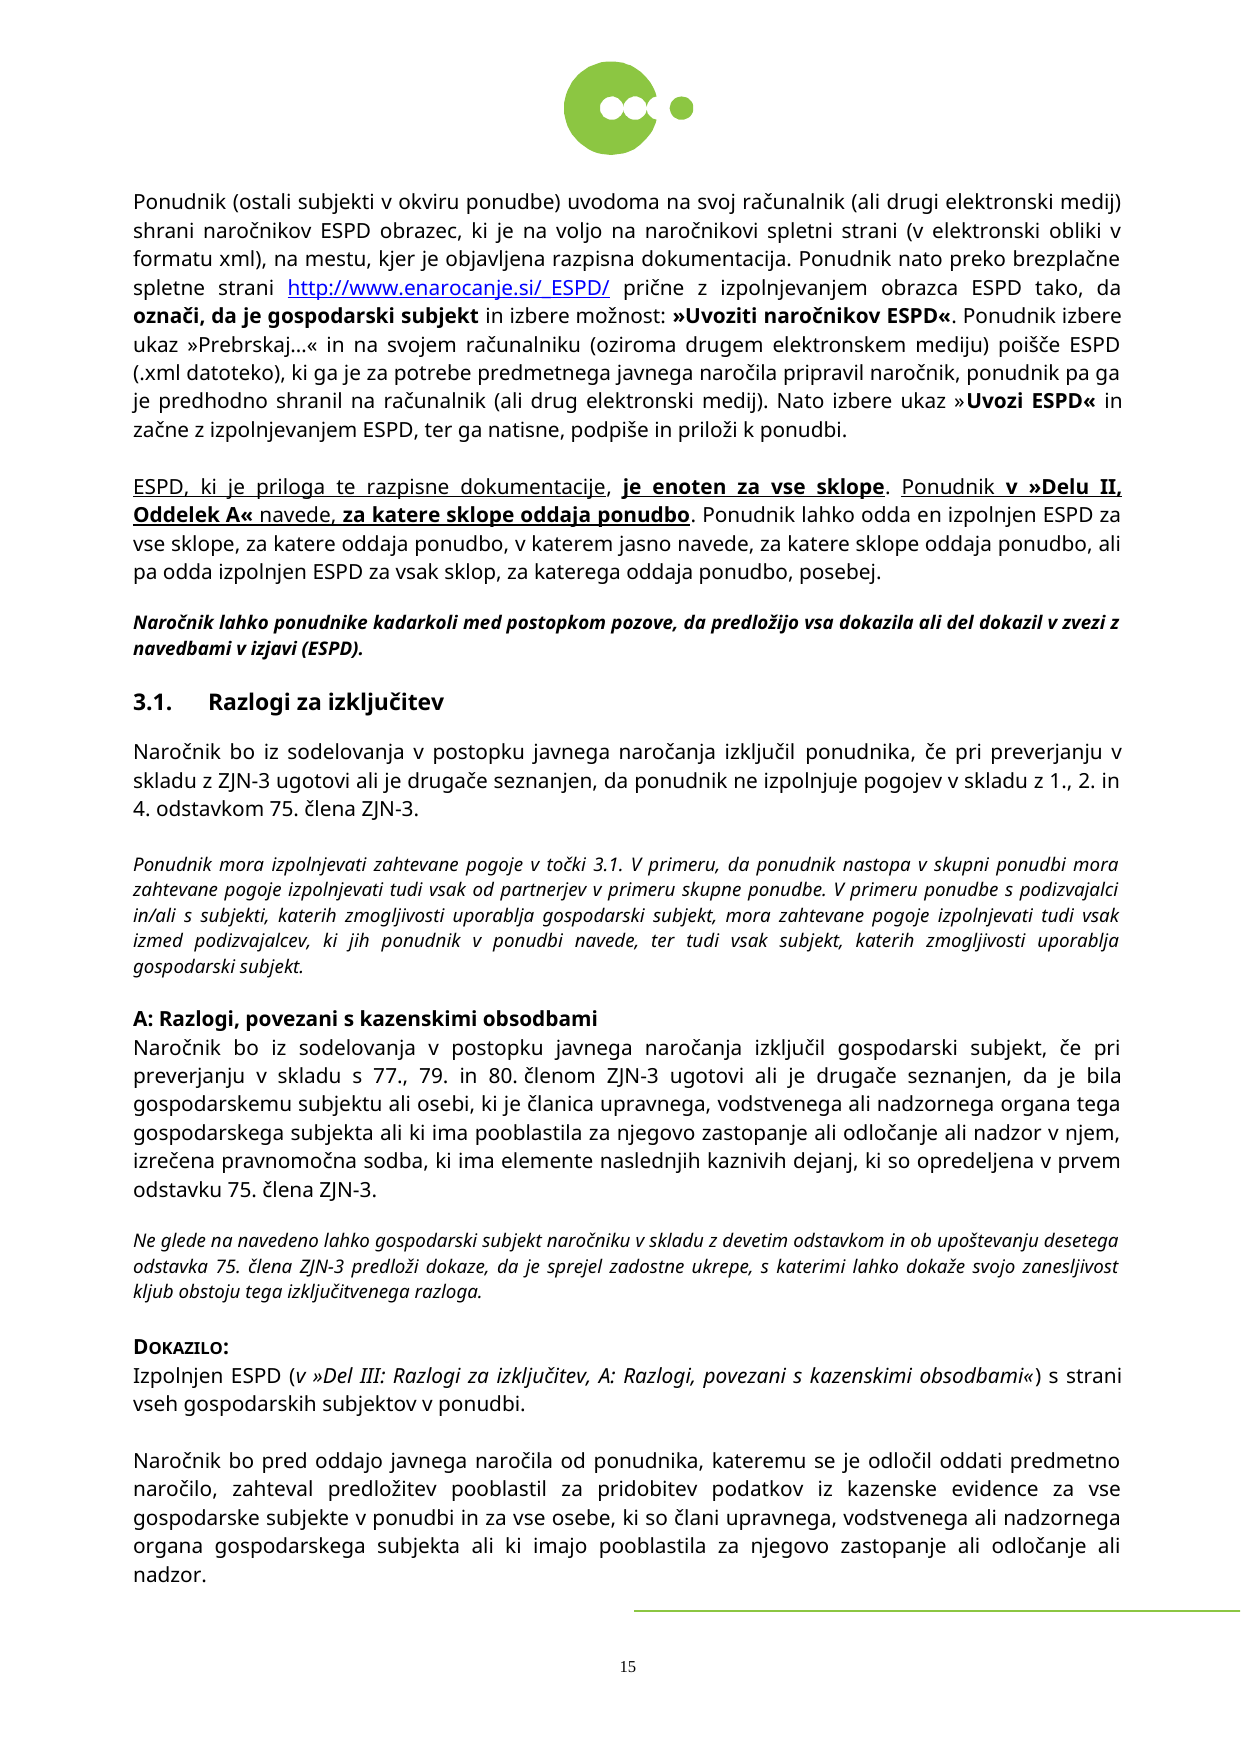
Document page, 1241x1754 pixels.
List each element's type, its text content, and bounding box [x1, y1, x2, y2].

text Ne glede na navedeno lahko gospodarski subjekt naročniku v skladu z devetim odstavkom in ob upoštevanju desetega odstavka 75. člena ZJN-3 predloži dokaze, da je sprejel zadostne ukrepe, s katerimi lahko dokaže svojo zanesljivost kljub obstoju tega izključitvenega razloga. [133, 1227, 1122, 1304]
text ESPD, ki je priloga te razpisne dokumentacije, je enoten za vse sklope. Ponudnik v »Delu II, Oddelek A« navede, za katere sklope oddaja ponudbo. Ponudnik lahko odda en izpolnjen ESPD za vse sklope, za katere oddaja ponudbo, v katerem jasno navede, za katere sklope oddaja ponudbo, ali pa odda izpolnjen ESPD za vsak sklop, za katerega oddaja ponudbo, posebej. [133, 472, 1122, 586]
text Dokazilo: [133, 1332, 1122, 1361]
text Izpolnjen ESPD (v »Del III: Razlogi za izključitev, A: Razlogi, povezani s kazenskimi obsodbami«) s strani vseh gospodarskih subjektov v ponudbi. [133, 1361, 1122, 1418]
text A: Razlogi, povezani s kazenskimi obsodbami [133, 1004, 1122, 1033]
text Ponudnik (ostali subjekti v okviru ponudbe) uvodoma na svoj računalnik (ali drugi elektronski medij) shrani naročnikov ESPD obrazec, ki je na voljo na naročnikovi spletni strani (v elektronski obliki v formatu xml), na mestu, kjer je objavljena razpisna dokumentacija. Ponudnik nato preko brezplačne spletne strani http://www.enarocanje.si/_ESPD/ prične z izpolnjevanjem obrazca ESPD tako, da označi, da je gospodarski subjekt in izbere možnost: »Uvoziti naročnikov ESPD«. Ponudnik izbere ukaz »Prebrskaj…« in na svojem računalniku (oziroma drugem elektronskem mediju) poišče ESPD (.xml datoteko), ki ga je za potrebe predmetnega javnega naročila pripravil naročnik, ponudnik pa ga je predhodno shranil na računalnik (ali drug elektronski medij). Nato izbere ukaz »Uvozi ESPD« in začne z izpolnjevanjem ESPD, ter ga natisne, podpiše in priloži k ponudbi. [133, 187, 1122, 443]
text Naročnik bo iz sodelovanja v postopku javnega naročanja izključil ponudnika, če pri preverjanju v skladu z ZJN-3 ugotovi ali je drugače seznanjen, da ponudnik ne izpolnjuje pogojev v skladu z 1., 2. in 4. odstavkom 75. člena ZJN-3. [133, 737, 1122, 823]
text Ponudnik mora izpolnjevati zahtevane pogoje v točki 3.1. V primeru, da ponudnik nastopa v skupni ponudbi mora zahtevane pogoje izpolnjevati tudi vsak od partnerjev v primeru skupne ponudbe. V primeru ponudbe s podizvajalci in/ali s subjekti, katerih zmogljivosti uporablja gospodarski subjekt, mora zahtevane pogoje izpolnjevati tudi vsak izmed podizvajalcev, ki jih ponudnik v ponudbi navede, ter tudi vsak subjekt, katerih zmogljivosti uporablja gospodarski subjekt. [133, 851, 1122, 979]
list Razlogi za izključitev [133, 686, 1122, 717]
text Naročnik bo pred oddajo javnega naročila od ponudnika, kateremu se je odločil oddati predmetno naročilo, zahteval predložitev pooblastil za pridobitev podatkov iz kazenske evidence za vse gospodarske subjekte v ponudbi in za vse osebe, ki so člani upravnega, vodstvenega ali nadzornega organa gospodarskega subjekta ali ki imajo pooblastila za njegovo zastopanje ali odločanje ali nadzor. [133, 1446, 1122, 1588]
text Naročnik lahko ponudnike kadarkoli med postopkom pozove, da predložijo vsa dokazila ali del dokazil v zvezi z navedbami v izjavi (ESPD). [133, 610, 1122, 661]
text Naročnik bo iz sodelovanja v postopku javnega naročanja izključil gospodarski subjekt, če pri preverjanju v skladu s 77., 79. in 80. členom ZJN-3 ugotovi ali je drugače seznanjen, da je bila gospodarskemu subjektu ali osebi, ki je članica upravnega, vodstvenega ali nadzornega organa tega gospodarskega subjekta ali ki ima pooblastila za njegovo zastopanje ali odločanje ali nadzor v njem, izrečena pravnomočna sodba, ki ima elemente naslednjih kaznivih dejanj, ki so opredeljena v prvem odstavku 75. člena ZJN-3. [133, 1033, 1122, 1203]
